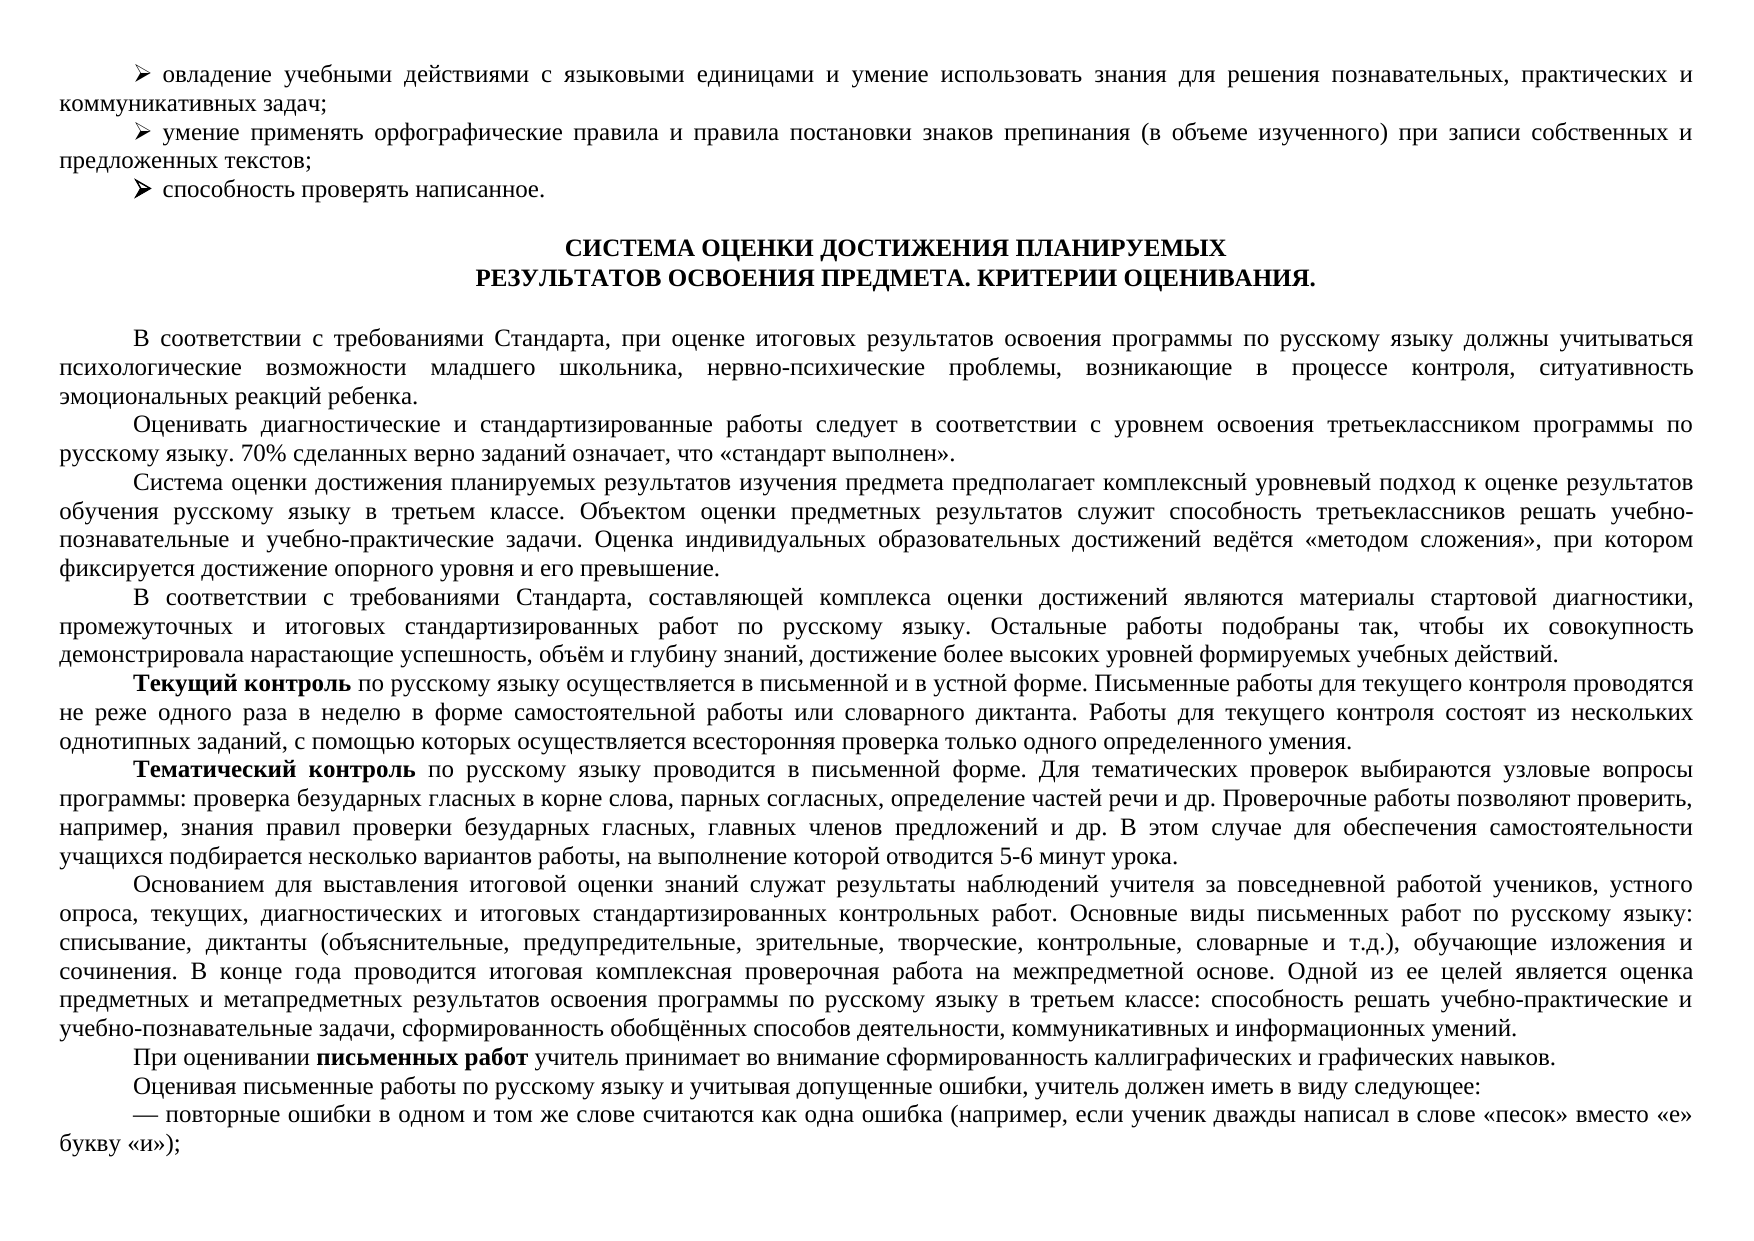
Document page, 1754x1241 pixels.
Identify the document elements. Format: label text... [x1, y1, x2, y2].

text При оценивании письменных работ учитель принимает во внимание сформированность каллиграфических и графических навыков. [59, 1042, 1695, 1071]
list способность проверять написанное. [59, 174, 1695, 203]
text Оценивая письменные работы по русскому языку и учитывая допущенные ошибки, учитель должен иметь в виду следующее: [59, 1071, 1695, 1099]
text результатов освоения предмета. Критерии оценивания. [59, 263, 1695, 292]
text Система оценки достижения планируемых [59, 233, 1695, 262]
text Оценивать диагностические и стандартизированные работы следует в соответствии c уровнем освоения третьеклассником программы по русскому языку. 70% сделанных верно заданий означает, что «стандарт выполнен». [59, 409, 1695, 467]
text Текущий контроль по русскому языку осуществляется в письменной и в устной форме. Письменные работы для текущего контроля проводятся не реже одного раза в неделю в форме самостоятельной работы или словарного диктанта. Работы для текущего контроля состоят из нескольких однотипных заданий, c помощью которых осуществляется всесторонняя проверка только одного определенного умения. [59, 668, 1695, 754]
text — повторные ошибки в одном и том же слове считаются как одна ошибка (например, если ученик дважды написал в слове «песок» вместо «e» букву «и»); [59, 1099, 1695, 1157]
text B соответствии c требованиями Стандарта, составляющей комплекса оценки достижений являются материалы стартовой диагностики, промежуточных и итоговых стандартизированных работ по русскому языку. Остальные работы подобраны так, чтобы их совокупность демонстрировала нарастающие успешность, объём и глубину знаний, достижение более высоких уровней формируемых учебных действий. [59, 582, 1695, 668]
text B соответствии c требованиями Стандарта, при оценке итоговых результатов освоения программы по русскому языку должны учитываться психологические возможности младшего школьника, нервно-психические проблемы, возникающие в процессе контроля, ситуативность эмоциональных реакций ребенка. [59, 323, 1695, 409]
list овладение учебными действиями с языковыми единицами и умение использовать знания для решения познавательных, практических и коммуникативных задач; [59, 59, 1695, 117]
list умение применять орфографические правила и правила постановки знаков препинания (в объеме изученного) при записи собственных и предложенных текстов; [59, 117, 1695, 174]
text Система оценки достижения планируемых результатов изучения предмета предполагает комплексный уровневый подход к оценке результатов обучения русскому языку в третьем классе. Объектом оценки предметных результатов служит способность третьеклассников решать учебно-познавательные и учебно-практические задачи. Оценка индивидуальных образовательных достижений ведётся «методом сложения», при котором фиксируется достижение опорного уровня и его превышение. [59, 467, 1695, 582]
text Основанием для выставления итоговой оценки знаний служат результаты наблюдений учителя за повседневной работой учеников, устного опроса, текущих, диагностических и итоговых стандартизированных контрольных работ. Основные виды письменных работ по русскому языку: списывание, диктанты (объяснительные, предупредительные, зрительные, творческие, контрольные, словарные и т.д.), обучающие изложения и сочинения. B конце года проводится итоговая комплексная проверочная работа на межпредметной основе. Одной из ее целей является оценка предметных и метапредметных результатов освоения программы по русскому языку в третьем классе: способность решать учебно-практические и учебно-познавательные задачи, сформированность обобщённых способов деятельности, коммуникативных и информационных умений. [59, 869, 1695, 1042]
text Тематический контроль по русскому языку проводится в письменной форме. Для тематических проверок выбираются узловые вопросы программы: проверка безударных гласных в корне слова, парных согласных, определение частей речи и др. Проверочные работы позволяют проверить, например, знания правил проверки безударных гласных, главных членов предложений и др. B этом случае для обеспечения самостоятельности учащихся подбирается несколько вариантов работы, на выполнение которой отводится 5-6 минут урока. [59, 754, 1695, 869]
